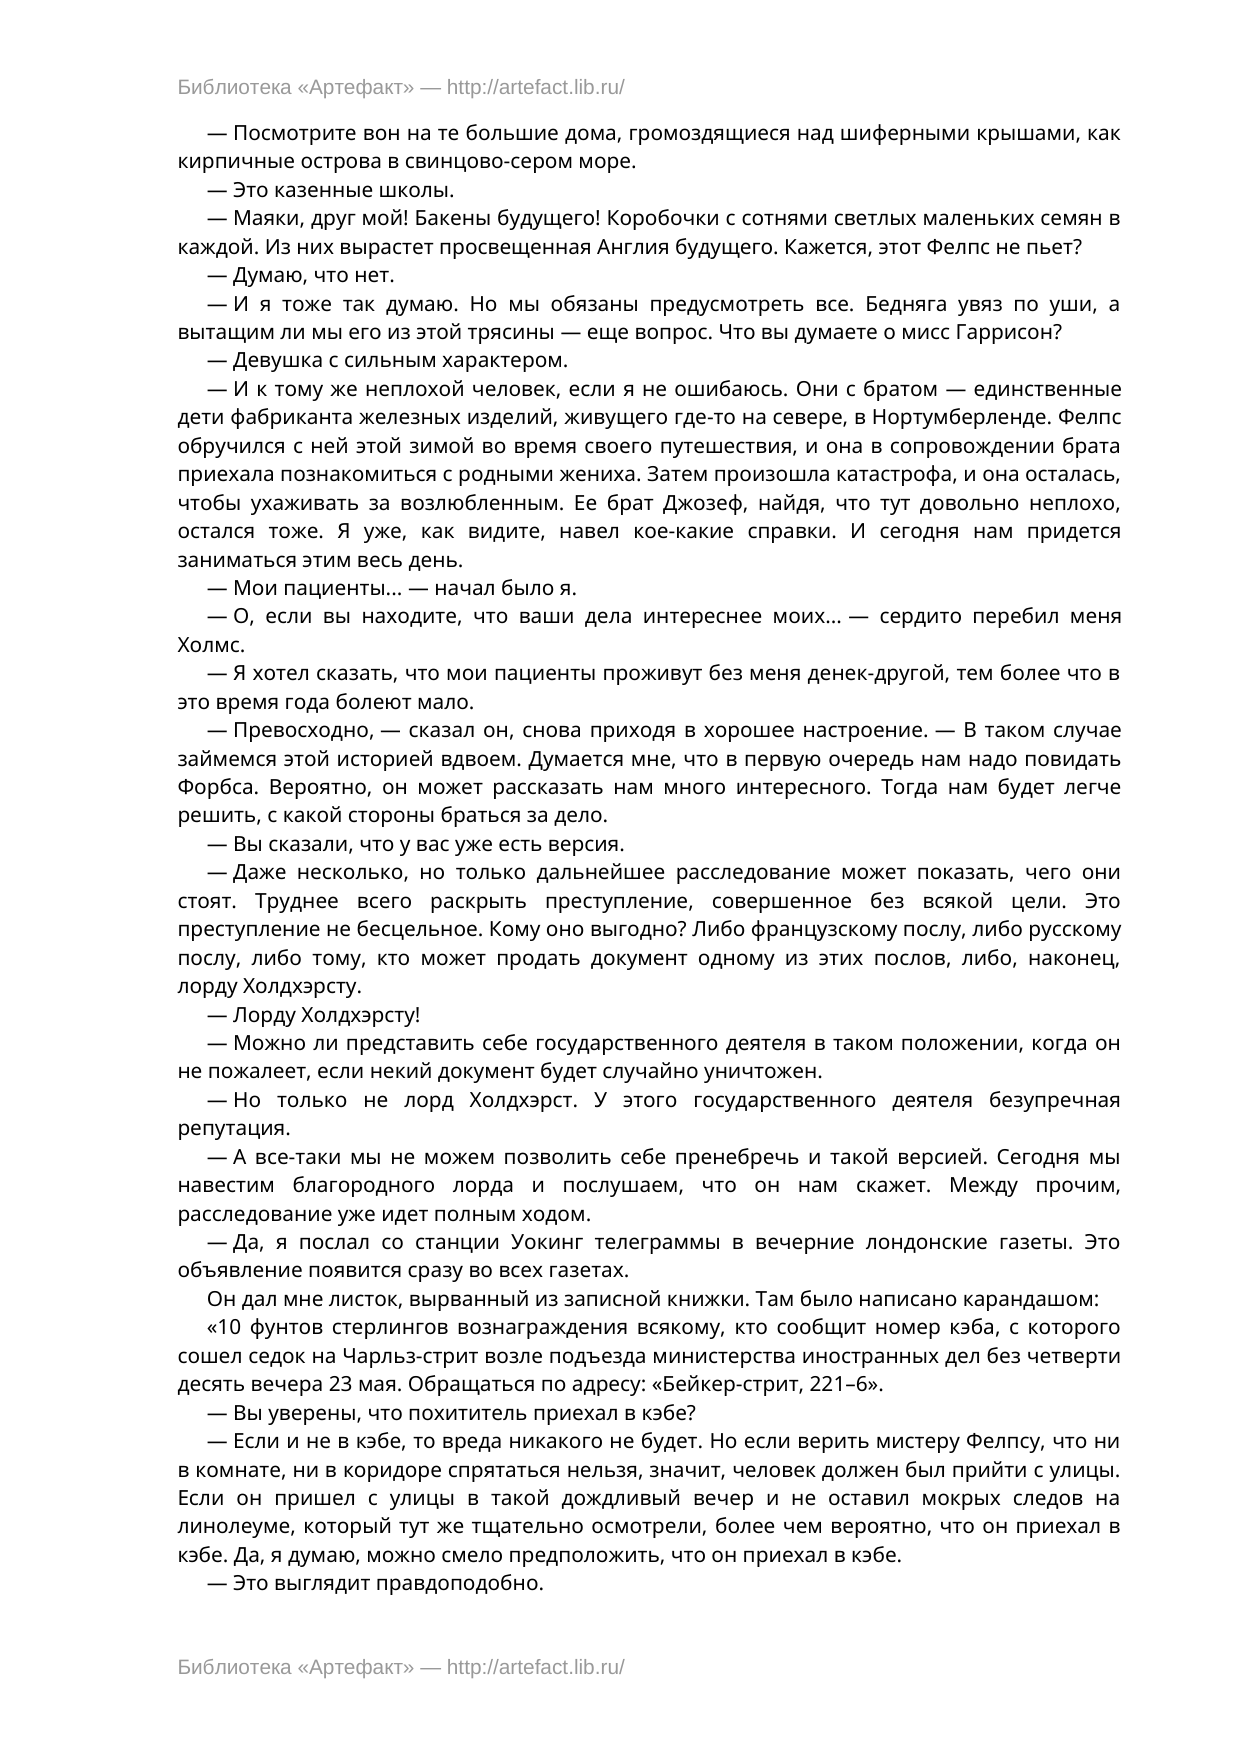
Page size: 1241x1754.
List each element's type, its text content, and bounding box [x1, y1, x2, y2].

text — Мои пациенты... — начал было я. [177, 573, 1122, 602]
text — Посмотрите вон на те большие дома, громоздящиеся над шиферными крышами, как кирпичные острова в свинцово-сером море. [177, 118, 1122, 175]
text Он дал мне листок, вырванный из записной книжки. Там было написано карандашом: [177, 1284, 1122, 1312]
text — Да, я послал со станции Уокинг телеграммы в вечерние лондонские газеты. Это объявление появится сразу во всех газетах. [177, 1227, 1122, 1284]
text «10 фунтов стерлингов вознаграждения всякому, кто сообщит номер кэба, с которого сошел седок на Чарльз-стрит возле подъезда министерства иностранных дел без четверти десять вечера 23 мая. Обращаться по адресу: «Бейкер-стрит, 221–6». [177, 1312, 1122, 1398]
text — Но только не лорд Холдхэрст. У этого государственного деятеля безупречная репутация. [177, 1085, 1122, 1142]
text — Это выглядит правдоподобно. [177, 1568, 1122, 1597]
text — Вы сказали, что у вас уже есть версия. [177, 829, 1122, 857]
text — И к тому же неплохой человек, если я не ошибаюсь. Они с братом — единственные дети фабриканта железных изделий, живущего где-то на севере, в Нортумберленде. Фелпс обручился с ней этой зимой во время своего путешествия, и она в сопровождении брата приехала познакомиться с родными жениха. Затем произошла катастрофа, и она осталась, чтобы ухаживать за возлюбленным. Ее брат Джозеф, найдя, что тут довольно неплохо, остался тоже. Я уже, как видите, навел кое-какие справки. И сегодня нам придется заниматься этим весь день. [177, 374, 1122, 573]
text — Это казенные школы. [177, 175, 1122, 203]
text — Лорду Холдхэрсту! [177, 1000, 1122, 1028]
text — Превосходно, — сказал он, снова приходя в хорошее настроение. — В таком случае займемся этой историей вдвоем. Думается мне, что в первую очередь нам надо повидать Форбса. Вероятно, он может рассказать нам много интересного. Тогда нам будет легче решить, с какой стороны браться за дело. [177, 715, 1122, 829]
text — Можно ли представить себе государственного деятеля в таком положении, когда он не пожалеет, если некий документ будет случайно уничтожен. [177, 1028, 1122, 1085]
text — Я хотел сказать, что мои пациенты проживут без меня денек-другой, тем более что в это время года болеют мало. [177, 658, 1122, 715]
text — Если и не в кэбе, то вреда никакого не будет. Но если верить мистеру Фелпсу, что ни в комнате, ни в коридоре спрятаться нельзя, значит, человек должен был прийти с улицы. Если он пришел с улицы в такой дождливый вечер и не оставил мокрых следов на линолеуме, который тут же тщательно осмотрели, более чем вероятно, что он приехал в кэбе. Да, я думаю, можно смело предположить, что он приехал в кэбе. [177, 1426, 1122, 1568]
text — И я тоже так думаю. Но мы обязаны предусмотреть все. Бедняга увяз по уши, а вытащим ли мы его из этой трясины — еще вопрос. Что вы думаете о мисс Гаррисон? [177, 289, 1122, 346]
text — Вы уверены, что похититель приехал в кэбе? [177, 1398, 1122, 1426]
text — О, если вы находите, что ваши дела интереснее моих... — сердито перебил меня Холмс. [177, 602, 1122, 658]
text — Маяки, друг мой! Бакены будущего! Коробочки с сотнями светлых маленьких семян в каждой. Из них вырастет просвещенная Англия будущего. Кажется, этот Фелпс не пьет? [177, 203, 1122, 260]
text — А все-таки мы не можем позволить себе пренебречь и такой версией. Сегодня мы навестим благородного лорда и послушаем, что он нам скажет. Между прочим, расследование уже идет полным ходом. [177, 1142, 1122, 1227]
text — Думаю, что нет. [177, 260, 1122, 289]
text — Даже несколько, но только дальнейшее расследование может показать, чего они стоят. Труднее всего раскрыть преступление, совершенное без всякой цели. Это преступление не бесцельное. Кому оно выгодно? Либо французскому послу, либо русскому послу, либо тому, кто может продать документ одному из этих послов, либо, наконец, лорду Холдхэрсту. [177, 857, 1122, 1000]
text — Девушка с сильным характером. [177, 346, 1122, 374]
